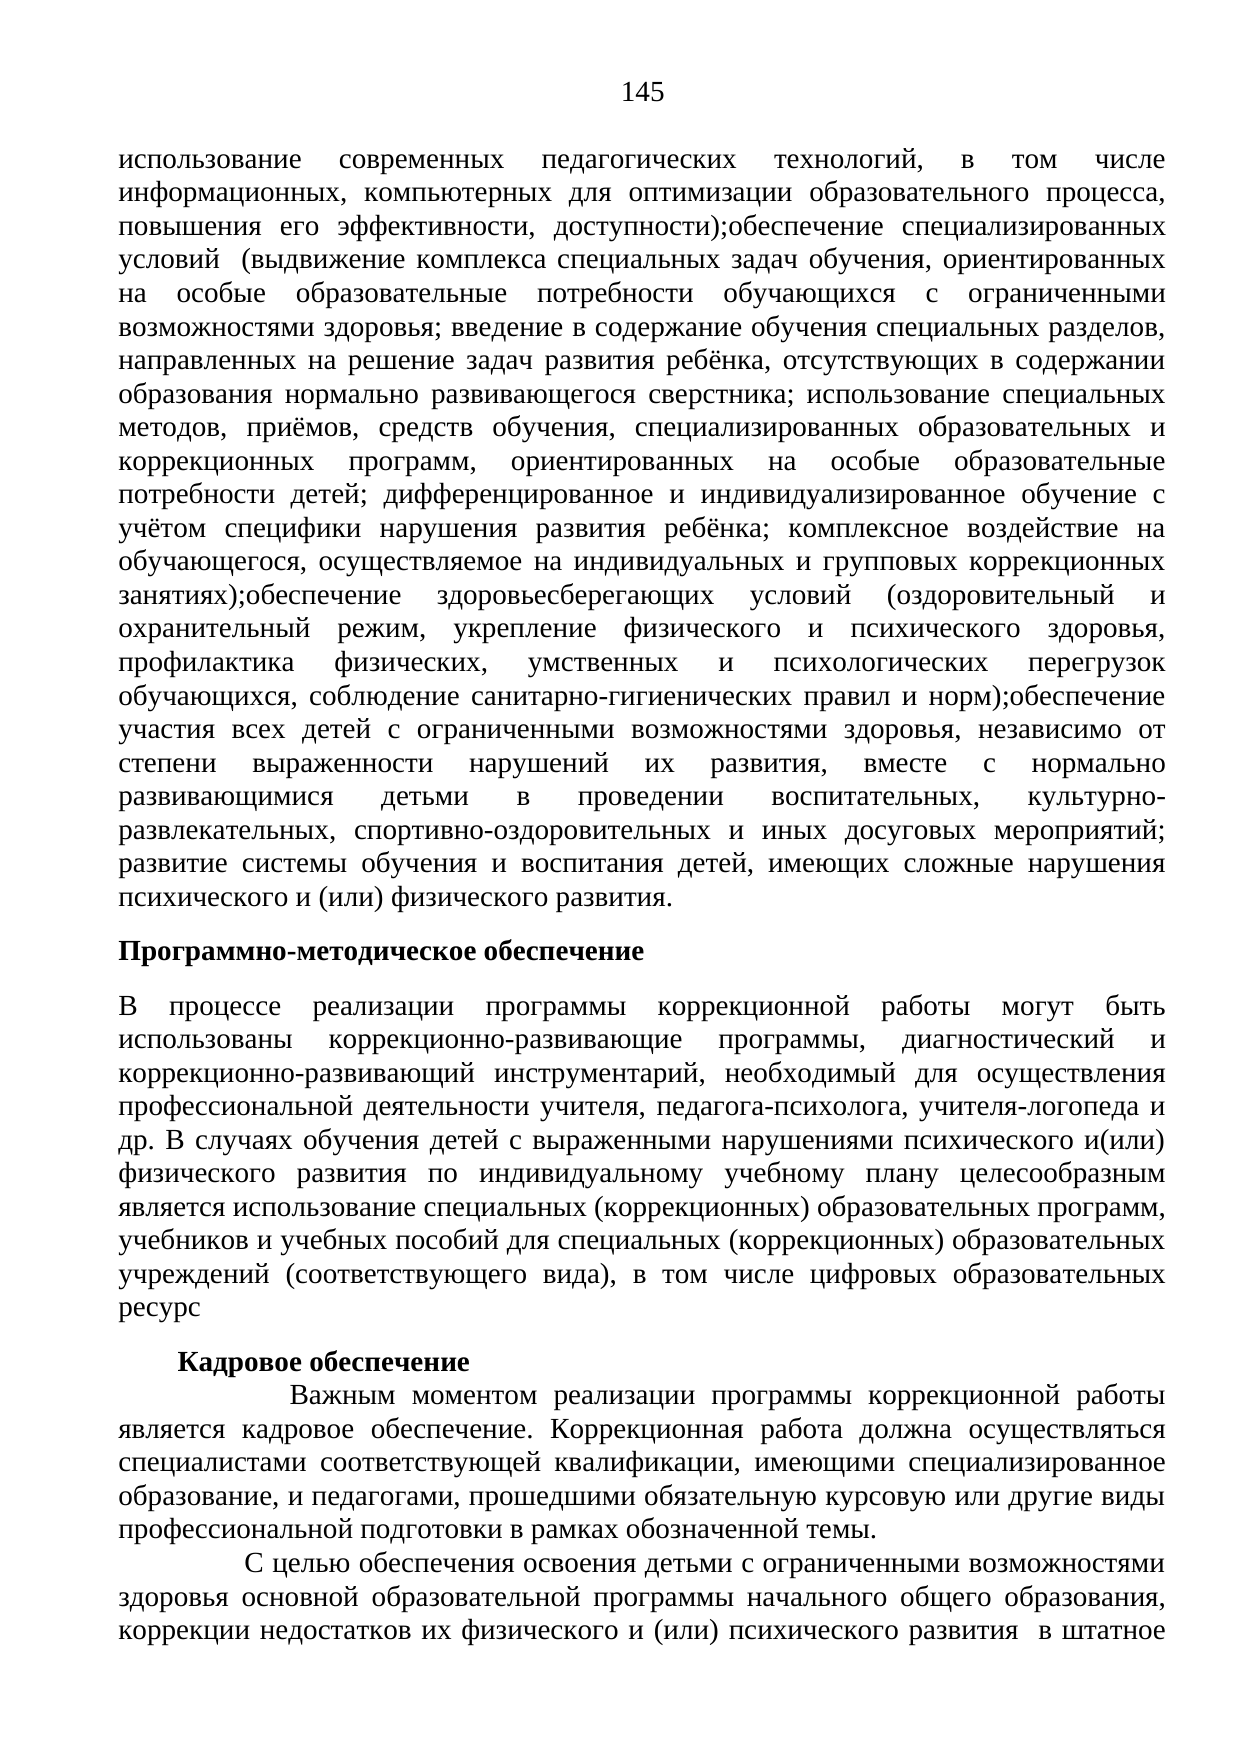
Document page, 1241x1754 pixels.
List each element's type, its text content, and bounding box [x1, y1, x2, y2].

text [118, 1545, 1167, 1646]
text Кадровое обеспечение [118, 1344, 1167, 1377]
text Программно-методическое обеспечение [118, 933, 1167, 967]
text В процессе реализации программы коррекционной работы могут быть использованы коррекционно-развивающие программы, диагностический и коррекционно-развивающий инструментарий, необходимый для осуществления профессиональной деятельности учителя, педагога-психолога, учителя-логопеда и др. В случаях обучения детей с выраженными нарушениями психического и(или) физического развития по индивидуальному учебному плану целесообразным является использование специальных (коррекционных) образовательных программ, учебников и учебных пособий для специальных (коррекционных) образовательных учреждений (соответствующего вида), в том числе цифровых образовательных ресурс [118, 988, 1167, 1323]
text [118, 141, 1167, 912]
text Важным моментом реализации программы коррекционной работы является кадровое обеспечение. Коррекционная работа должна осуществляться специалистами соответствующей квалификации, имеющими специализированное образование, и педагогами, прошедшими обязательную курсовую или другие виды профессиональной подготовки в рамках обозначенной темы. [118, 1377, 1167, 1545]
